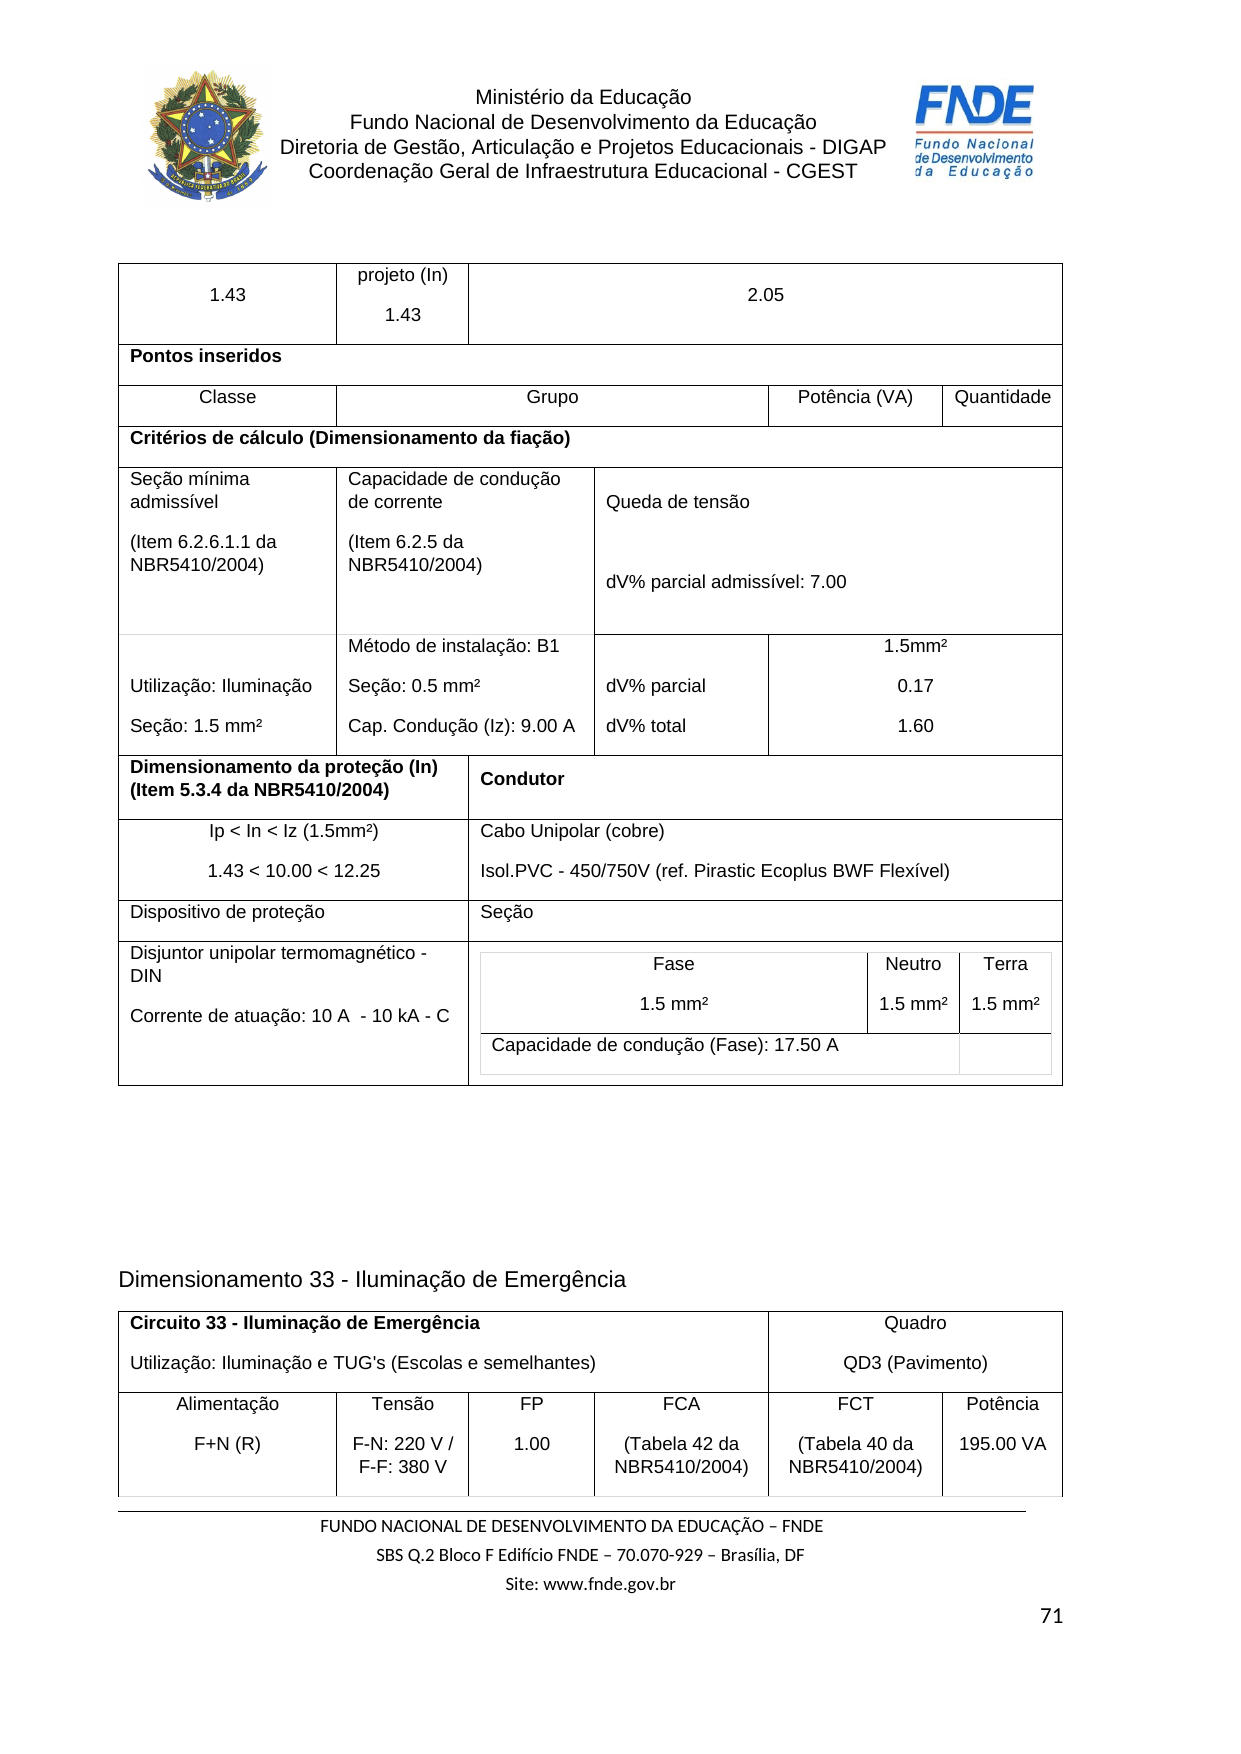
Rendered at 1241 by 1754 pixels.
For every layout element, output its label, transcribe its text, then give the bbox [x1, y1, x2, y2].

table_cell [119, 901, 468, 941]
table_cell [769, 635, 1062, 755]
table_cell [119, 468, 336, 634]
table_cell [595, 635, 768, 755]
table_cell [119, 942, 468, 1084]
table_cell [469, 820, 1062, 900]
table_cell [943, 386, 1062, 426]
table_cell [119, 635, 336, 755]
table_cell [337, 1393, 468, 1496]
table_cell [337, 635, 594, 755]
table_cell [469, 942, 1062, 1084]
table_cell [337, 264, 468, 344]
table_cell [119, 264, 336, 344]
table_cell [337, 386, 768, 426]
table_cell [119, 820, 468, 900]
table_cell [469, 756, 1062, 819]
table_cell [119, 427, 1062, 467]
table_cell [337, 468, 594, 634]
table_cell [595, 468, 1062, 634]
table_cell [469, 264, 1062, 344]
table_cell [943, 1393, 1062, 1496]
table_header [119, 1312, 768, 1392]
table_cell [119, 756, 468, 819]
picture [915, 78, 1034, 183]
picture [139, 63, 274, 210]
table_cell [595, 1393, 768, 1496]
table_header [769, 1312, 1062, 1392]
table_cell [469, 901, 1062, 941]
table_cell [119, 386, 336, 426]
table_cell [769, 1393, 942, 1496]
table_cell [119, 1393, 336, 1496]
text Dimensionamento 33 - Iluminação de Emergência [118, 1266, 1063, 1292]
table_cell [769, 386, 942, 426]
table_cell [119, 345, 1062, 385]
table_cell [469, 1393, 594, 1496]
